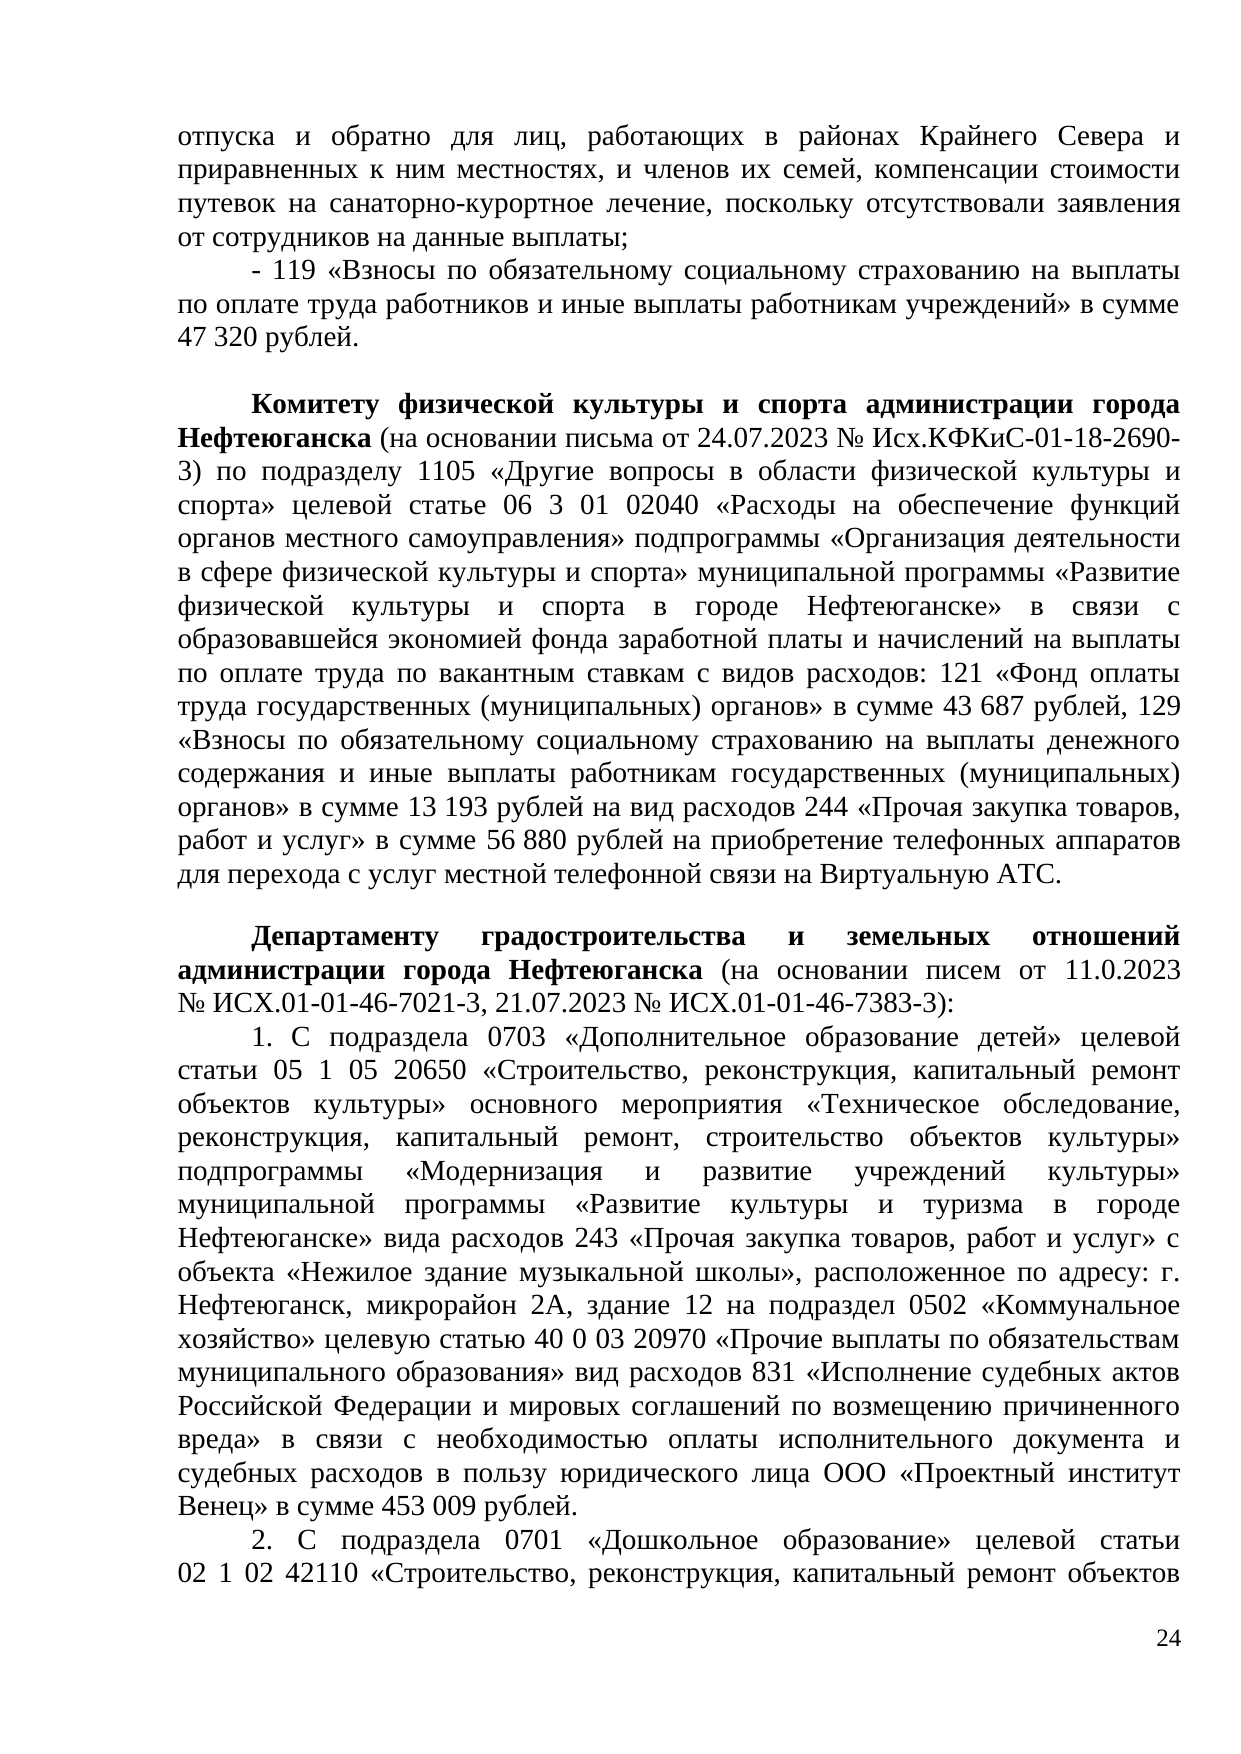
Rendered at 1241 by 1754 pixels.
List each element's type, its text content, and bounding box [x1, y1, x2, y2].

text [177, 1522, 1181, 1589]
text - 119 «Взносы по обязательному социальному страхованию на выплаты по оплате труда работников и иные выплаты работникам учреждений» в сумме 47 320 рублей. [177, 252, 1181, 353]
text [177, 118, 1181, 252]
text 1. С подраздела 0703 «Дополнительное образование детей» целевой статьи 05 1 05 20650 «Строительство, реконструкция, капитальный ремонт объектов культуры» основного мероприятия «Техническое обследование, реконструкция, капитальный ремонт, строительство объектов культуры» подпрограммы «Модернизация и развитие учреждений культуры» муниципальной программы «Развитие культуры и туризма в городе Нефтеюганске» вида расходов 243 «Прочая закупка товаров, работ и услуг» с объекта «Нежилое здание музыкальной школы», расположенное по адресу: г. Нефтеюганск, микрорайон 2А, здание 12 на подраздел 0502 «Коммунальное хозяйство» целевую статью 40 0 03 20970 «Прочие выплаты по обязательствам муниципального образования» вид расходов 831 «Исполнение судебных актов Российской Федерации и мировых соглашений по возмещению причиненного вреда» в связи с необходимостью оплаты исполнительного документа и судебных расходов в пользу юридического лица ООО «Проектный институт Венец» в сумме 453 009 рублей. [177, 1019, 1181, 1522]
text Комитету физической культуры и спорта администрации города Нефтеюганска (на основании письма от 24.07.2023 № Исх.КФКиС-01-18-2690-3) по подразделу 1105 «Другие вопросы в области физической культуры и спорта» целевой статье 06 3 01 02040 «Расходы на обеспечение функций органов местного самоуправления» подпрограммы «Организация деятельности в сфере физической культуры и спорта» муниципальной программы «Развитие физической культуры и спорта в городе Нефтеюганске» в связи с образовавшейся экономией фонда заработной платы и начислений на выплаты по оплате труда по вакантным ставкам с видов расходов: 121 «Фонд оплаты труда государственных (муниципальных) органов» в сумме 43 687 рублей, 129 «Взносы по обязательному социальному страхованию на выплаты денежного содержания и иные выплаты работникам государственных (муниципальных) органов» в сумме 13 193 рублей на вид расходов 244 «Прочая закупка товаров, работ и услуг» в сумме 56 880 рублей на приобретение телефонных аппаратов для перехода с услуг местной телефонной связи на Виртуальную АТС. [177, 386, 1181, 889]
text Департаменту градостроительства и земельных отношений администрации города Нефтеюганска (на основании писем от 11.0.2023 № ИСХ.01-01-46-7021-3, 21.07.2023 № ИСХ.01-01-46-7383-3): [177, 918, 1181, 1019]
